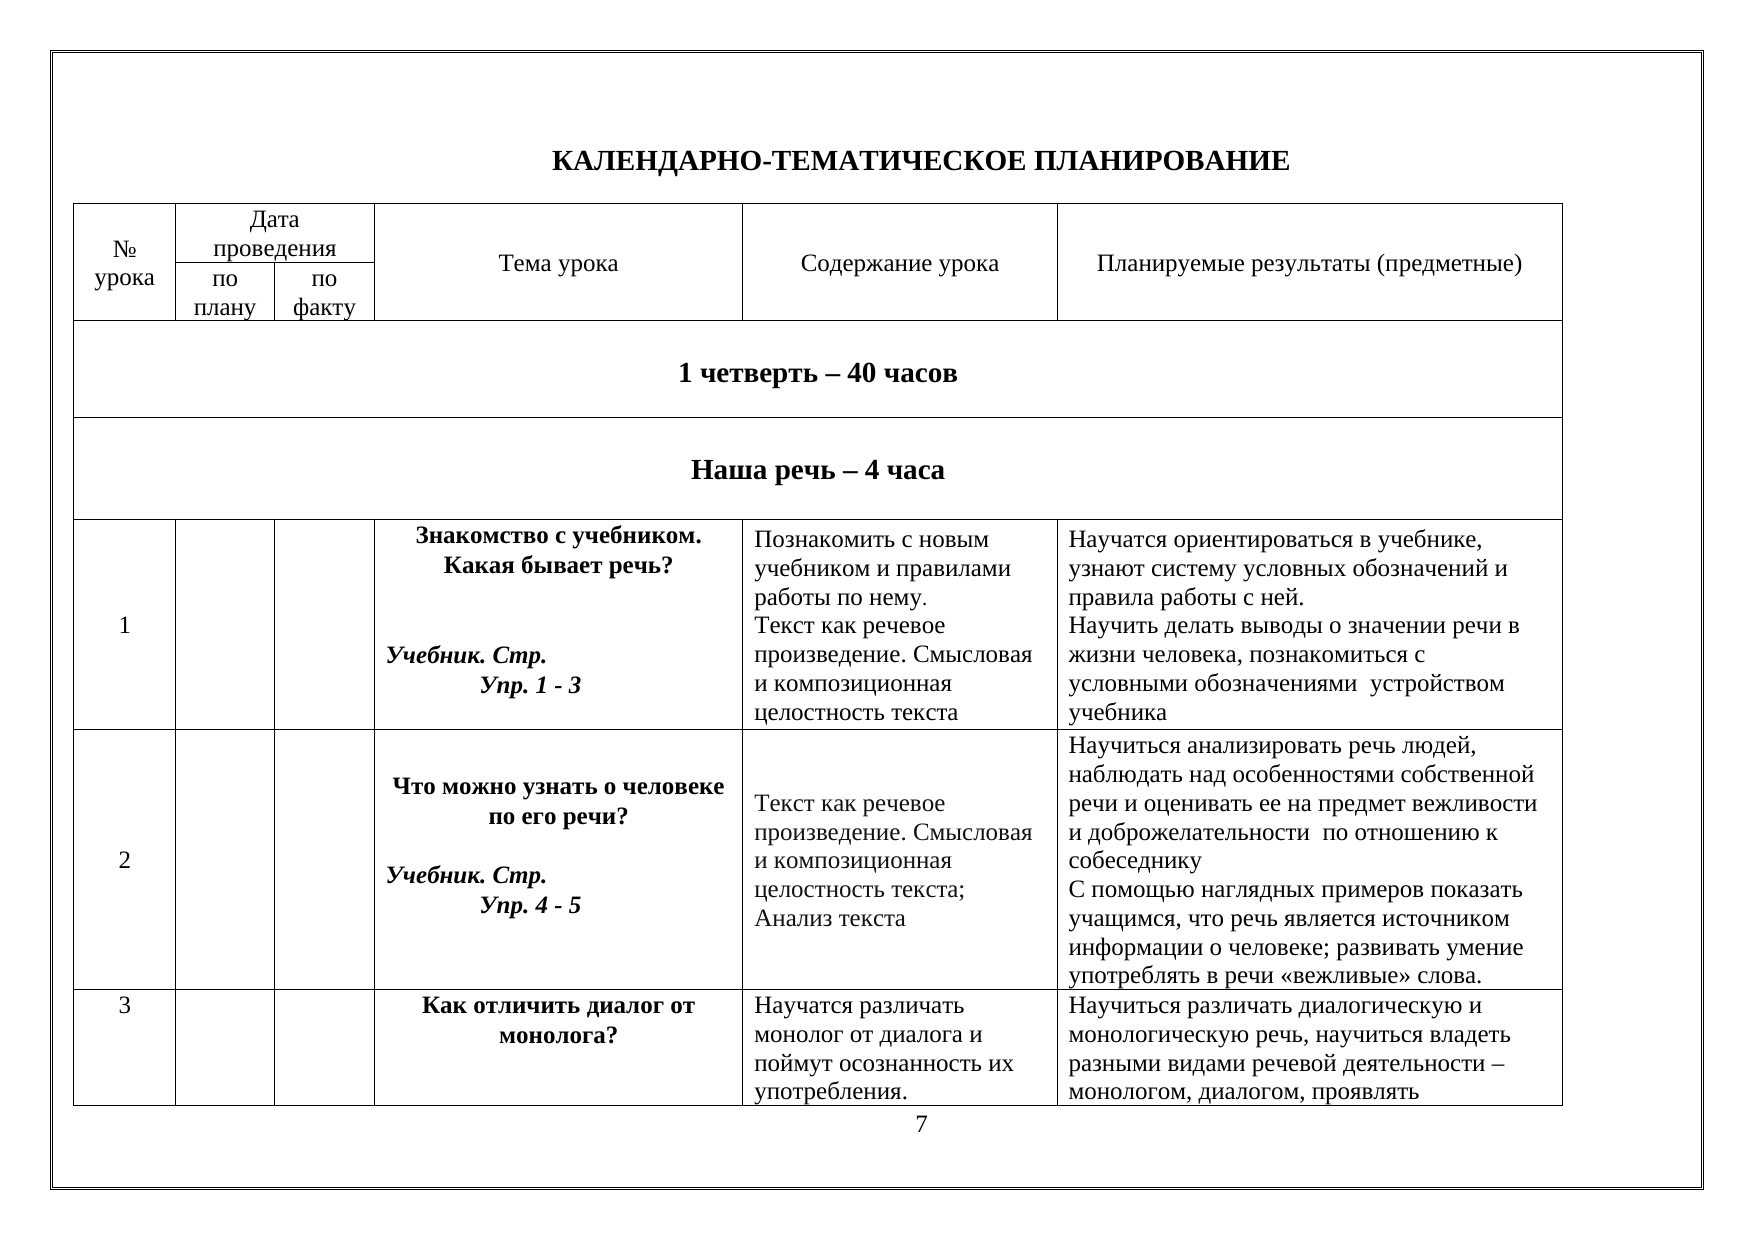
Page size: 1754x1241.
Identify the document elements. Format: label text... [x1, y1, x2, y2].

table_cell Текст как речевое произведение. Смысловая и композиционная целостность текста; Анализ текста [743, 730, 1057, 989]
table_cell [375, 990, 742, 1105]
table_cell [1058, 990, 1562, 1105]
table_cell Наша речь – 4 часа [74, 418, 1562, 519]
table_cell [275, 730, 374, 989]
table_cell Научиться анализировать речь людей, наблюдать над особенностями собственной речи и оценивать ее на предмет вежливости и доброжелательности по отношению к собеседнику С помощью наглядных примеров показать учащимся, что речь является источником информации о человеке; развивать умение употреблять в речи «вежливые» слова. [1058, 730, 1562, 989]
table_cell Что можно узнать о человеке по его речи? Учебник. Стр. Упр. 4 - 5 [375, 730, 742, 989]
table_cell [176, 520, 274, 729]
table_cell [275, 520, 374, 729]
table_cell по плану [176, 263, 274, 320]
table_cell 1 [74, 520, 175, 729]
table_cell по факту [275, 263, 374, 320]
table_header Содержание урока [743, 204, 1057, 320]
table_header Дата проведения [176, 204, 374, 262]
table_cell 2 [74, 730, 175, 989]
table_cell [176, 990, 274, 1105]
table_header Планируемые результаты (предметные) [1058, 204, 1562, 320]
table_cell Научатся ориентироваться в учебнике, узнают систему условных обозначений и правила работы с ней. Научить делать выводы о значении речи в жизни человека, познакомиться с условными обозначениями устройством учебника [1058, 520, 1562, 729]
table_header № урока [74, 204, 175, 320]
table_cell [743, 990, 1057, 1105]
table_cell Знакомство с учебником. Какая бывает речь? Учебник. Стр. Упр. 1 - 3 [375, 520, 742, 729]
table_cell 1 четверть – 40 часов [74, 321, 1562, 417]
table_cell 3 [74, 990, 175, 1105]
table_cell Познакомить с новым учебником и правилами работы по нему. Текст как речевое произведение. Смысловая и композиционная целостность текста [743, 520, 1057, 729]
table_cell [275, 990, 374, 1105]
table_header Тема урока [375, 204, 742, 320]
table_cell [176, 730, 274, 989]
text Календарно-тематическое планирование [177, 143, 1665, 177]
